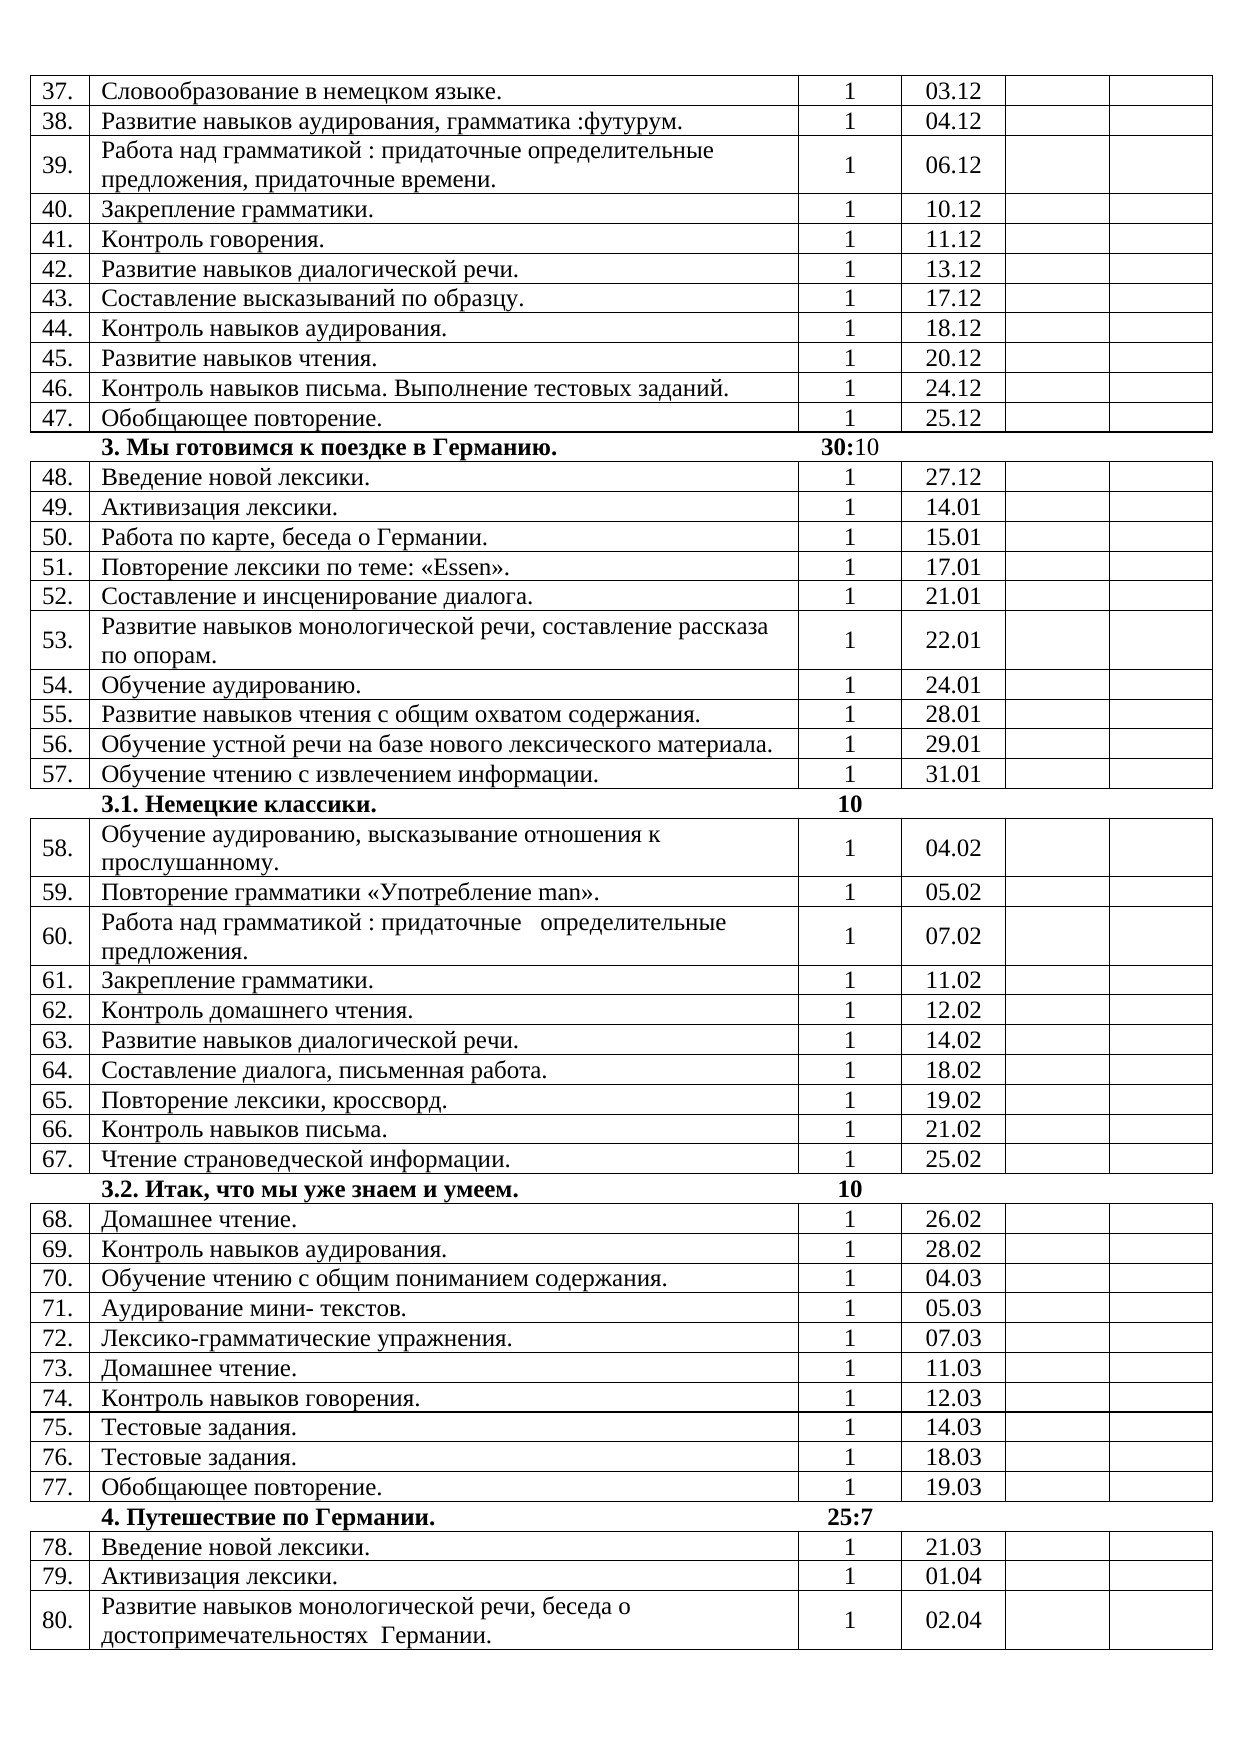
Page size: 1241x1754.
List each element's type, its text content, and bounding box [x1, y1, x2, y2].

table_cell 1 [799, 1591, 901, 1649]
table_cell 1 [799, 1055, 901, 1084]
table_cell [1006, 1472, 1109, 1501]
table_cell Контроль говорения. [90, 224, 798, 253]
table_cell [1110, 1591, 1212, 1649]
table_cell [1110, 1561, 1212, 1590]
table_cell 25.02 [902, 1144, 1005, 1173]
table_cell [1006, 492, 1109, 521]
table_cell 1 [799, 1442, 901, 1471]
table_cell [1110, 1144, 1212, 1173]
table_cell 26.02 [902, 1204, 1005, 1233]
table_cell [1006, 966, 1109, 994]
table_cell [1110, 966, 1212, 994]
table_cell 04.02 [902, 819, 1005, 876]
table_cell Домашнее чтение. [90, 1353, 798, 1382]
table_cell Активизация лексики. [90, 1561, 798, 1590]
table_cell 17.12 [902, 284, 1005, 312]
table_cell [1006, 313, 1109, 342]
table_cell [1110, 1264, 1212, 1292]
table_cell [31, 1085, 89, 1113]
table_cell 1 [799, 284, 901, 312]
table_cell [1006, 522, 1109, 551]
table_cell [1110, 136, 1212, 193]
table_cell Словообразование в немецком языке. [90, 76, 798, 105]
table_cell [31, 1204, 89, 1233]
table_cell [1110, 522, 1212, 551]
table_cell [1006, 1561, 1109, 1590]
table_cell [31, 700, 89, 728]
table_cell 12.03 [902, 1383, 1005, 1411]
table_cell 1 [799, 552, 901, 580]
table_cell Активизация лексики. [90, 492, 798, 521]
table_cell [1110, 343, 1212, 372]
table_cell [31, 194, 89, 223]
table_cell [1110, 1532, 1212, 1560]
table_cell [1006, 552, 1109, 580]
table_cell 05.03 [902, 1293, 1005, 1322]
table_cell [31, 877, 89, 906]
table_cell [31, 284, 89, 312]
table_cell [1006, 76, 1109, 105]
table_cell 1 [799, 492, 901, 521]
table_cell Тестовые задания. [90, 1442, 798, 1471]
table_cell 1 [799, 106, 901, 134]
table_cell Контроль навыков аудирования. [90, 1234, 798, 1262]
table_cell [31, 254, 89, 282]
table_cell 11.02 [902, 966, 1005, 994]
table_cell [901, 789, 1005, 818]
table_cell Развитие навыков чтения. [90, 343, 798, 372]
table_cell [1110, 194, 1212, 223]
table_cell Домашнее чтение. [90, 1204, 798, 1233]
table_cell 19.03 [902, 1472, 1005, 1501]
table_cell 1 [799, 907, 901, 964]
table_cell [1110, 552, 1212, 580]
table_cell Введение новой лексики. [90, 1532, 798, 1560]
table_cell [31, 995, 89, 1024]
table_cell Развитие навыков чтения с общим охватом содержания. [90, 700, 798, 728]
table_cell Обучение устной речи на базе нового лексического материала. [90, 729, 798, 758]
table_cell Обучение аудированию. [90, 670, 798, 698]
table_cell [31, 1383, 89, 1411]
table_cell [31, 1174, 90, 1203]
table_cell 1 [799, 729, 901, 758]
table_cell [31, 1353, 89, 1382]
table_cell [1110, 995, 1212, 1024]
table_cell [1006, 1085, 1109, 1113]
table_cell [1109, 1174, 1212, 1203]
table_cell 25:7 [798, 1502, 901, 1531]
table_cell 15.01 [902, 522, 1005, 551]
table_cell [31, 1025, 89, 1054]
table_cell [1110, 877, 1212, 906]
table_cell [31, 729, 89, 758]
table_cell [1110, 1472, 1212, 1501]
table_cell 1 [799, 611, 901, 669]
table_cell [1110, 373, 1212, 402]
table_cell [1006, 1234, 1109, 1262]
table_cell [1006, 1115, 1109, 1143]
table_cell [1006, 106, 1109, 134]
table_cell 22.01 [902, 611, 1005, 669]
table_cell [1006, 373, 1109, 402]
table_cell [1110, 284, 1212, 312]
table_cell Обучение аудированию, высказывание отношения к прослушанному. [90, 819, 798, 876]
table_cell [1110, 1115, 1212, 1143]
table_cell [1110, 729, 1212, 758]
table_cell [1110, 462, 1212, 491]
table_cell Повторение лексики, кроссворд. [90, 1085, 798, 1113]
table_cell [1110, 106, 1212, 134]
table_cell [31, 759, 89, 788]
table_cell Повторение лексики по теме: «Essen». [90, 552, 798, 580]
table_cell 07.02 [902, 907, 1005, 964]
table_cell 4. Путешествие по Германии. [90, 1502, 798, 1531]
table_cell 14.01 [902, 492, 1005, 521]
table_cell 29.01 [902, 729, 1005, 758]
table_cell [1005, 1502, 1109, 1531]
table_cell [1006, 759, 1109, 788]
table_cell 1 [799, 224, 901, 253]
table_cell [31, 1472, 89, 1501]
table_cell [31, 1502, 90, 1531]
table_cell 1 [799, 995, 901, 1024]
table_cell [1006, 1144, 1109, 1173]
table_cell Составление и инсценирование диалога. [90, 581, 798, 610]
table_cell 18.02 [902, 1055, 1005, 1084]
table_cell [31, 462, 89, 491]
table_cell [31, 224, 89, 253]
table_cell [31, 106, 89, 134]
table_cell [1006, 1532, 1109, 1560]
table_cell 28.01 [902, 700, 1005, 728]
table_cell 10.12 [902, 194, 1005, 223]
table_cell [1110, 1293, 1212, 1322]
table_cell [31, 1264, 89, 1292]
table_cell [1006, 1591, 1109, 1649]
table_cell Составление высказываний по образцу. [90, 284, 798, 312]
table_cell 1 [799, 1413, 901, 1441]
table_cell [31, 1561, 89, 1590]
table_cell 1 [799, 1532, 901, 1560]
table_cell [1110, 1085, 1212, 1113]
table_cell [1006, 224, 1109, 253]
table_cell [31, 1442, 89, 1471]
table_cell Лексико-грамматические упражнения. [90, 1323, 798, 1352]
table_cell Обобщающее повторение. [90, 1472, 798, 1501]
table_cell [1110, 1055, 1212, 1084]
table_cell [1006, 581, 1109, 610]
table_cell [31, 343, 89, 372]
table_cell [1005, 789, 1109, 818]
table_cell 31.01 [902, 759, 1005, 788]
table_cell [31, 670, 89, 698]
table_cell [1110, 224, 1212, 253]
table_cell [1006, 1323, 1109, 1352]
table_cell 1 [799, 343, 901, 372]
table_cell 1 [799, 1561, 901, 1590]
table_cell 27.12 [902, 462, 1005, 491]
table_cell 1 [799, 700, 901, 728]
table_cell Развитие навыков монологической речи, составление рассказа по опорам. [90, 611, 798, 669]
table_cell 11.03 [902, 1353, 1005, 1382]
table_cell [31, 76, 89, 105]
table_cell [31, 1293, 89, 1322]
table_cell [1006, 877, 1109, 906]
table_cell [31, 581, 89, 610]
table_cell 1 [799, 76, 901, 105]
table_cell 18.12 [902, 313, 1005, 342]
table_cell [1006, 729, 1109, 758]
table_cell [1110, 1025, 1212, 1054]
table_cell Контроль навыков письма. [90, 1115, 798, 1143]
table_cell [1006, 1413, 1109, 1441]
table_cell Развитие навыков аудирования, грамматика :футурум. [90, 106, 798, 134]
table_cell 1 [799, 254, 901, 282]
table_cell 1 [799, 670, 901, 698]
table_cell 04.12 [902, 106, 1005, 134]
table_cell [1109, 1502, 1212, 1531]
table_cell [1006, 194, 1109, 223]
table_cell 1 [799, 1025, 901, 1054]
table_cell Закрепление грамматики. [90, 966, 798, 994]
table_cell 1 [799, 1383, 901, 1411]
table_cell [1006, 254, 1109, 282]
table_cell 1 [799, 194, 901, 223]
table_cell 20.12 [902, 343, 1005, 372]
table_cell 05.02 [902, 877, 1005, 906]
table_cell 06.12 [902, 136, 1005, 193]
table_cell Обобщающее повторение. [90, 403, 798, 431]
table_cell 1 [799, 462, 901, 491]
table_cell [1006, 343, 1109, 372]
table_cell [31, 403, 89, 431]
table_cell 21.01 [902, 581, 1005, 610]
table_cell 1 [799, 1085, 901, 1113]
table_cell [1110, 76, 1212, 105]
table_cell Тестовые задания. [90, 1413, 798, 1441]
table_cell 10 [798, 789, 901, 818]
table_cell [31, 819, 89, 876]
table_cell [1006, 1055, 1109, 1084]
table_cell [31, 1055, 89, 1084]
table_cell [1110, 1413, 1212, 1441]
table_cell [31, 522, 89, 551]
table_cell [31, 136, 89, 193]
table_cell [901, 1174, 1005, 1203]
table_cell [1110, 1442, 1212, 1471]
table_cell [1005, 1174, 1109, 1203]
table_cell Контроль навыков аудирования. [90, 313, 798, 342]
table_cell [1110, 1383, 1212, 1411]
table_cell 07.03 [902, 1323, 1005, 1352]
table_cell Работа по карте, беседа о Германии. [90, 522, 798, 551]
table_cell 1 [799, 136, 901, 193]
table_cell 1 [799, 1353, 901, 1382]
table_cell [1110, 670, 1212, 698]
table_cell 1 [799, 313, 901, 342]
table_cell 1 [799, 522, 901, 551]
table_cell [31, 433, 90, 461]
table_cell 25.12 [902, 403, 1005, 431]
table_cell [901, 1502, 1005, 1531]
table_cell 3. Мы готовимся к поездке в Германию. [90, 433, 798, 461]
table_cell 01.04 [902, 1561, 1005, 1590]
table_cell [1109, 789, 1212, 818]
table_cell 13.12 [902, 254, 1005, 282]
table_cell 3.1. Немецкие классики. [90, 789, 798, 818]
table_cell Повторение грамматики «Употребление man». [90, 877, 798, 906]
table_cell Работа над грамматикой : придаточные определительные предложения, придаточные времени. [90, 136, 798, 193]
table_cell [1006, 819, 1109, 876]
table_cell 21.02 [902, 1115, 1005, 1143]
table_cell [31, 611, 89, 669]
table_cell [31, 552, 89, 580]
table_cell [31, 313, 89, 342]
table_cell [1006, 1353, 1109, 1382]
table_cell 24.12 [902, 373, 1005, 402]
table_cell [1110, 1353, 1212, 1382]
table_cell 1 [799, 1323, 901, 1352]
table_cell Контроль домашнего чтения. [90, 995, 798, 1024]
table_cell [1109, 433, 1212, 461]
table_cell [1110, 700, 1212, 728]
table_cell [1110, 819, 1212, 876]
table_cell [1006, 136, 1109, 193]
table_cell 21.03 [902, 1532, 1005, 1560]
table_cell 03.12 [902, 76, 1005, 105]
table_cell [1005, 433, 1109, 461]
table_cell [1006, 1025, 1109, 1054]
table_cell [31, 1591, 89, 1649]
table_cell Контроль навыков говорения. [90, 1383, 798, 1411]
table_cell [1006, 1383, 1109, 1411]
table_cell Контроль навыков письма. Выполнение тестовых заданий. [90, 373, 798, 402]
table_cell [901, 433, 1005, 461]
table_cell [1006, 284, 1109, 312]
table_cell 1 [799, 581, 901, 610]
table_cell [1110, 403, 1212, 431]
table_cell [1006, 1293, 1109, 1322]
table_cell Аудирование мини- текстов. [90, 1293, 798, 1322]
table_cell [1006, 611, 1109, 669]
table_cell 10 [798, 1174, 901, 1203]
table_cell [1006, 700, 1109, 728]
table_cell 3.2. Итак, что мы уже знаем и умеем. [90, 1174, 798, 1203]
table_cell [31, 1323, 89, 1352]
table_cell Работа над грамматикой : придаточные определительные предложения. [90, 907, 798, 964]
table_cell [1110, 1204, 1212, 1233]
table_cell 1 [799, 1144, 901, 1173]
table_cell [31, 1413, 89, 1441]
table_cell [1006, 907, 1109, 964]
table_cell [1006, 1204, 1109, 1233]
table_cell [31, 907, 89, 964]
table_cell [1110, 907, 1212, 964]
table_cell [1006, 1264, 1109, 1292]
table_cell 02.04 [902, 1591, 1005, 1649]
table_cell 1 [799, 1115, 901, 1143]
table_cell 14.02 [902, 1025, 1005, 1054]
table_cell [1006, 1442, 1109, 1471]
table_cell [1006, 403, 1109, 431]
table_cell Чтение страноведческой информации. [90, 1144, 798, 1173]
table_cell 30:10 [798, 433, 901, 461]
table_cell [31, 1144, 89, 1173]
table_cell Развитие навыков монологической речи, беседа о достопримечательностях Германии. [90, 1591, 798, 1649]
table_cell 14.03 [902, 1413, 1005, 1441]
table_cell [1110, 581, 1212, 610]
table_cell Обучение чтению с общим пониманием содержания. [90, 1264, 798, 1292]
table_cell Обучение чтению с извлечением информации. [90, 759, 798, 788]
table_cell 17.01 [902, 552, 1005, 580]
table_cell Развитие навыков диалогической речи. [90, 1025, 798, 1054]
table_cell [1006, 462, 1109, 491]
table_cell 1 [799, 373, 901, 402]
table_cell 28.02 [902, 1234, 1005, 1262]
table_cell [1006, 670, 1109, 698]
table_cell Составление диалога, письменная работа. [90, 1055, 798, 1084]
table_cell 1 [799, 759, 901, 788]
table_cell [1110, 254, 1212, 282]
table_cell 19.02 [902, 1085, 1005, 1113]
table_cell 04.03 [902, 1264, 1005, 1292]
table_cell 1 [799, 1234, 901, 1262]
table_cell 1 [799, 877, 901, 906]
table_cell 18.03 [902, 1442, 1005, 1471]
table_cell 24.01 [902, 670, 1005, 698]
table_cell [1110, 313, 1212, 342]
table_cell [1110, 759, 1212, 788]
table_cell Введение новой лексики. [90, 462, 798, 491]
table_cell [1110, 1234, 1212, 1262]
table_cell 12.02 [902, 995, 1005, 1024]
table_cell [1006, 995, 1109, 1024]
table_cell 1 [799, 1204, 901, 1233]
table_cell 1 [799, 403, 901, 431]
table_cell [31, 1115, 89, 1143]
table_cell 1 [799, 1293, 901, 1322]
table_cell [31, 1532, 89, 1560]
table_cell 11.12 [902, 224, 1005, 253]
table_cell 1 [799, 1472, 901, 1501]
table_cell Развитие навыков диалогической речи. [90, 254, 798, 282]
table_cell [31, 1234, 89, 1262]
table_cell Закрепление грамматики. [90, 194, 798, 223]
table_cell [1110, 492, 1212, 521]
table_cell 1 [799, 1264, 901, 1292]
table_cell [31, 966, 89, 994]
table_cell [31, 373, 89, 402]
table_cell [1110, 1323, 1212, 1352]
table_cell [1110, 611, 1212, 669]
table_cell 1 [799, 966, 901, 994]
table_cell [31, 492, 89, 521]
table_cell [31, 789, 90, 818]
table_cell 1 [799, 819, 901, 876]
